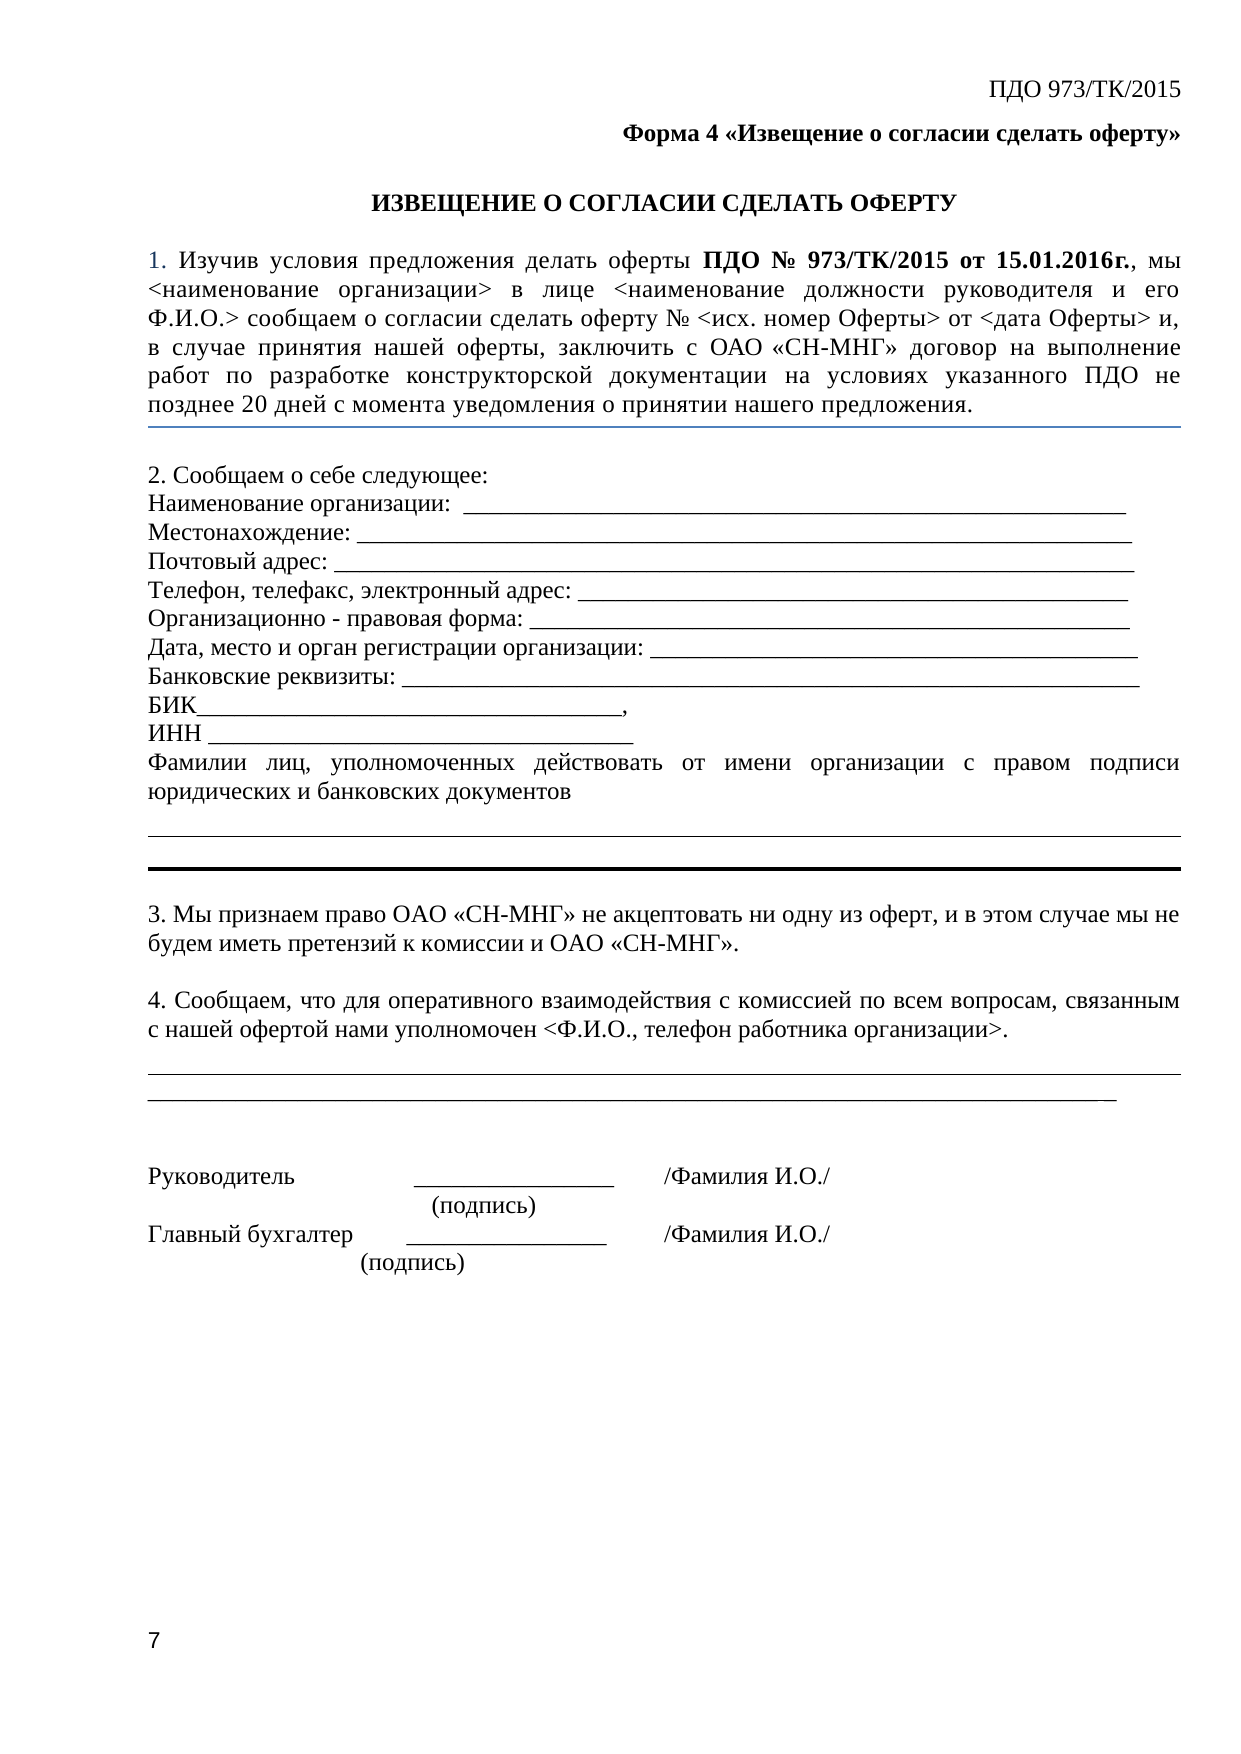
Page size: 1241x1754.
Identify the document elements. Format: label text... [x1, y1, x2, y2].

text ИЗВЕЩЕНИЕ О СОГЛАСИИ СДЕЛАТЬ ОФЕРТУ [148, 188, 1181, 217]
text 3. Мы признаем право ОАО «СН-МНГ» не акцептовать ни одну из оферт, и в этом случае мы не будем иметь претензий к комиссии и ОАО «СН-МНГ». [148, 899, 1181, 957]
text Главный бухгалтер ________________ /Фамилия И.О./ [148, 1219, 1181, 1247]
text Местонахождение: ______________________________________________________________ [148, 517, 1181, 546]
text Форма 4 «Извещение о согласии сделать оферту» [148, 118, 1181, 147]
text Банковские реквизиты: ___________________________________________________________ [148, 661, 1181, 690]
text Наименование организации: _____________________________________________________ [148, 488, 1181, 517]
text Организационно - правовая форма: ________________________________________________ [148, 603, 1181, 632]
text (подпись) [148, 1190, 1181, 1219]
text Фамилии лиц, уполномоченных действовать от имени организации с правом подписи юридических и банковских документов [148, 747, 1181, 805]
text 4. Сообщаем, что для оперативного взаимодействия с комиссией по всем вопросам, связанным с нашей офертой нами уполномочен <Ф.И.О., телефон работника организации>. [148, 986, 1181, 1043]
text (подпись) [148, 1247, 1181, 1276]
text ИНН __________________________________ [148, 718, 1181, 747]
text Почтовый адрес: ________________________________________________________________ [148, 546, 1181, 575]
title 1. Изучив условия предложения делать оферты ПДО № 973/ТК/2015 от 15.01.2016г., мы <наименование организации> в лице <наименование должности руководителя и его Ф.И.О.> сообщаем о согласии сделать оферту № <исх. номер Оферты> от <дата Оферты> и, в случае принятия нашей оферты, заключить с ОАО «СН-МНГ» договор на выполнение работ по разработке конструкторской документации на условиях указанного ПДО не позднее 20 дней с момента уведомления о принятии нашего предложения. [148, 246, 1181, 426]
text БИК__________________________________, [148, 690, 1181, 718]
text ____________________________________________________________________________ _ [148, 1075, 1181, 1104]
text Руководитель ________________ /Фамилия И.О./ [148, 1161, 1181, 1190]
text Телефон, телефакс, электронный адрес: ____________________________________________ [148, 575, 1181, 603]
text Дата, место и орган регистрации организации: _______________________________________ [148, 632, 1181, 661]
text 2. Сообщаем о себе следующее: [148, 460, 1181, 488]
